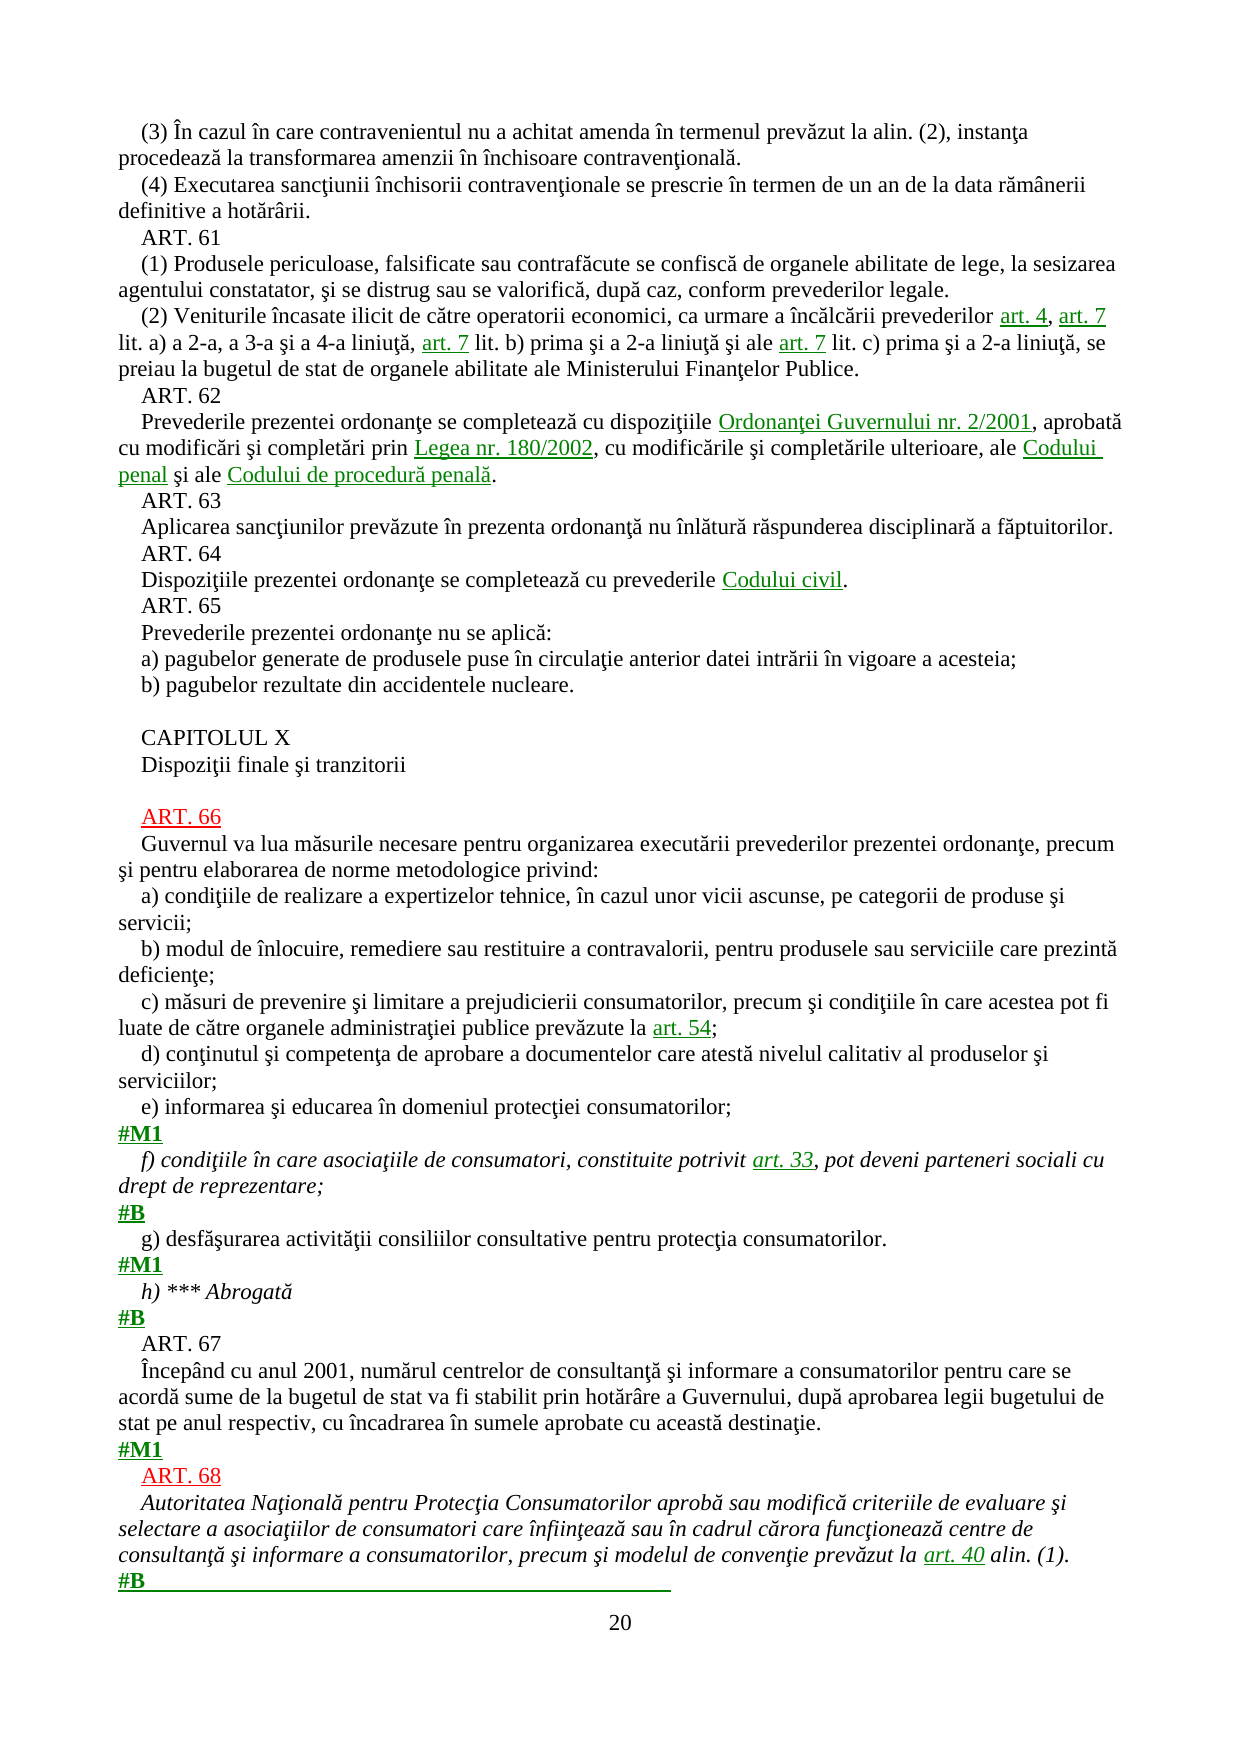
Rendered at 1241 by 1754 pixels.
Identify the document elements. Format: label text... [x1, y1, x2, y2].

text g) desfăşurarea activităţii consiliilor consultative pentru protecţia consumatorilor. [118, 1225, 1122, 1251]
text (2) Veniturile încasate ilicit de către operatorii economici, ca urmare a încălcării prevederilor art. 4, art. 7 lit. a) a 2-a, a 3-a şi a 4-a liniuţă, art. 7 lit. b) prima şi a 2-a liniuţă şi ale art. 7 lit. c) prima şi a 2-a liniuţă, se preiau la bugetul de stat de organele abilitate ale Ministerului Finanţelor Publice. [118, 303, 1122, 382]
text ART. 62 [118, 382, 1122, 408]
text c) măsuri de prevenire şi limitare a prejudicierii consumatorilor, precum şi condiţiile în care acestea pot fi luate de către organele administraţiei publice prevăzute la art. 54; [118, 988, 1122, 1041]
text #M1 [118, 1119, 1122, 1146]
text #M1 [118, 1436, 1122, 1462]
text h) *** Abrogată [118, 1278, 1122, 1304]
text e) informarea şi educarea în domeniul protecţiei consumatorilor; [118, 1093, 1122, 1119]
text #M1 [118, 1251, 1122, 1278]
text ART. 67 [118, 1330, 1122, 1357]
text ART. 61 [118, 223, 1122, 250]
text b) modul de înlocuire, remediere sau restituire a contravalorii, pentru produsele sau serviciile care prezintă deficienţe; [118, 935, 1122, 988]
text ART. 64 [118, 540, 1122, 566]
text Dispoziţii finale şi tranzitorii [118, 751, 1122, 777]
text Prevederile prezentei ordonanţe se completează cu dispoziţiile Ordonanţei Guvernului nr. 2/2001, aprobată cu modificări şi completări prin Legea nr. 180/2002, cu modificările şi completările ulterioare, ale Codului penal şi ale Codului de procedură penală. [118, 408, 1122, 487]
text Începând cu anul 2001, numărul centrelor de consultanţă şi informare a consumatorilor pentru care se acordă sume de la bugetul de stat va fi stabilit prin hotărâre a Guvernului, după aprobarea legii bugetului de stat pe anul respectiv, cu încadrarea în sumele aprobate cu această destinaţie. [118, 1357, 1122, 1436]
text b) pagubelor rezultate din accidentele nucleare. [118, 672, 1122, 698]
text (4) Executarea sancţiunii închisorii contravenţionale se prescrie în termen de un an de la data rămânerii definitive a hotărârii. [118, 171, 1122, 223]
text a) condiţiile de realizare a expertizelor tehnice, în cazul unor vicii ascunse, pe categorii de produse şi servicii; [118, 882, 1122, 935]
text ART. 63 [118, 487, 1122, 513]
text Autoritatea Naţională pentru Protecţia Consumatorilor aprobă sau modifică criteriile de evaluare şi selectare a asociaţiilor de consumatori care înfiinţează sau în cadrul cărora funcţionează centre de consultanţă şi informare a consumatorilor, precum şi modelul de convenţie prevăzut la art. 40 alin. (1). [118, 1488, 1122, 1568]
text f) condiţiile în care asociaţiile de consumatori, constituite potrivit art. 33, pot deveni parteneri sociali cu drept de reprezentare; [118, 1146, 1122, 1199]
text Aplicarea sancţiunilor prevăzute în prezenta ordonanţă nu înlătură răspunderea disciplinară a făptuitorilor. [118, 513, 1122, 540]
text #B [118, 1199, 1122, 1225]
text Guvernul va lua măsurile necesare pentru organizarea executării prevederilor prezentei ordonanţe, precum şi pentru elaborarea de norme metodologice privind: [118, 830, 1122, 882]
text ART. 65 [118, 592, 1122, 619]
text (1) Produsele periculoase, falsificate sau contrafăcute se confiscă de organele abilitate de lege, la sesizarea agentului constatator, şi se distrug sau se valorifică, după caz, conform prevederilor legale. [118, 250, 1122, 303]
text Dispoziţiile prezentei ordonanţe se completează cu prevederile Codului civil. [118, 566, 1122, 592]
text Prevederile prezentei ordonanţe nu se aplică: [118, 619, 1122, 645]
text d) conţinutul şi competenţa de aprobare a documentelor care atestă nivelul calitativ al produselor şi serviciilor; [118, 1041, 1122, 1093]
text a) pagubelor generate de produsele puse în circulaţie anterior datei intrării în vigoare a acesteia; [118, 645, 1122, 672]
text #B [118, 1304, 1122, 1330]
text CAPITOLUL X [118, 724, 1122, 751]
text ART. 66 [118, 803, 1122, 830]
text #B [118, 1568, 1122, 1594]
text ART. 68 [118, 1462, 1122, 1488]
text (3) În cazul în care contravenientul nu a achitat amenda în termenul prevăzut la alin. (2), instanţa procedează la transformarea amenzii în închisoare contravenţională. [118, 118, 1122, 171]
